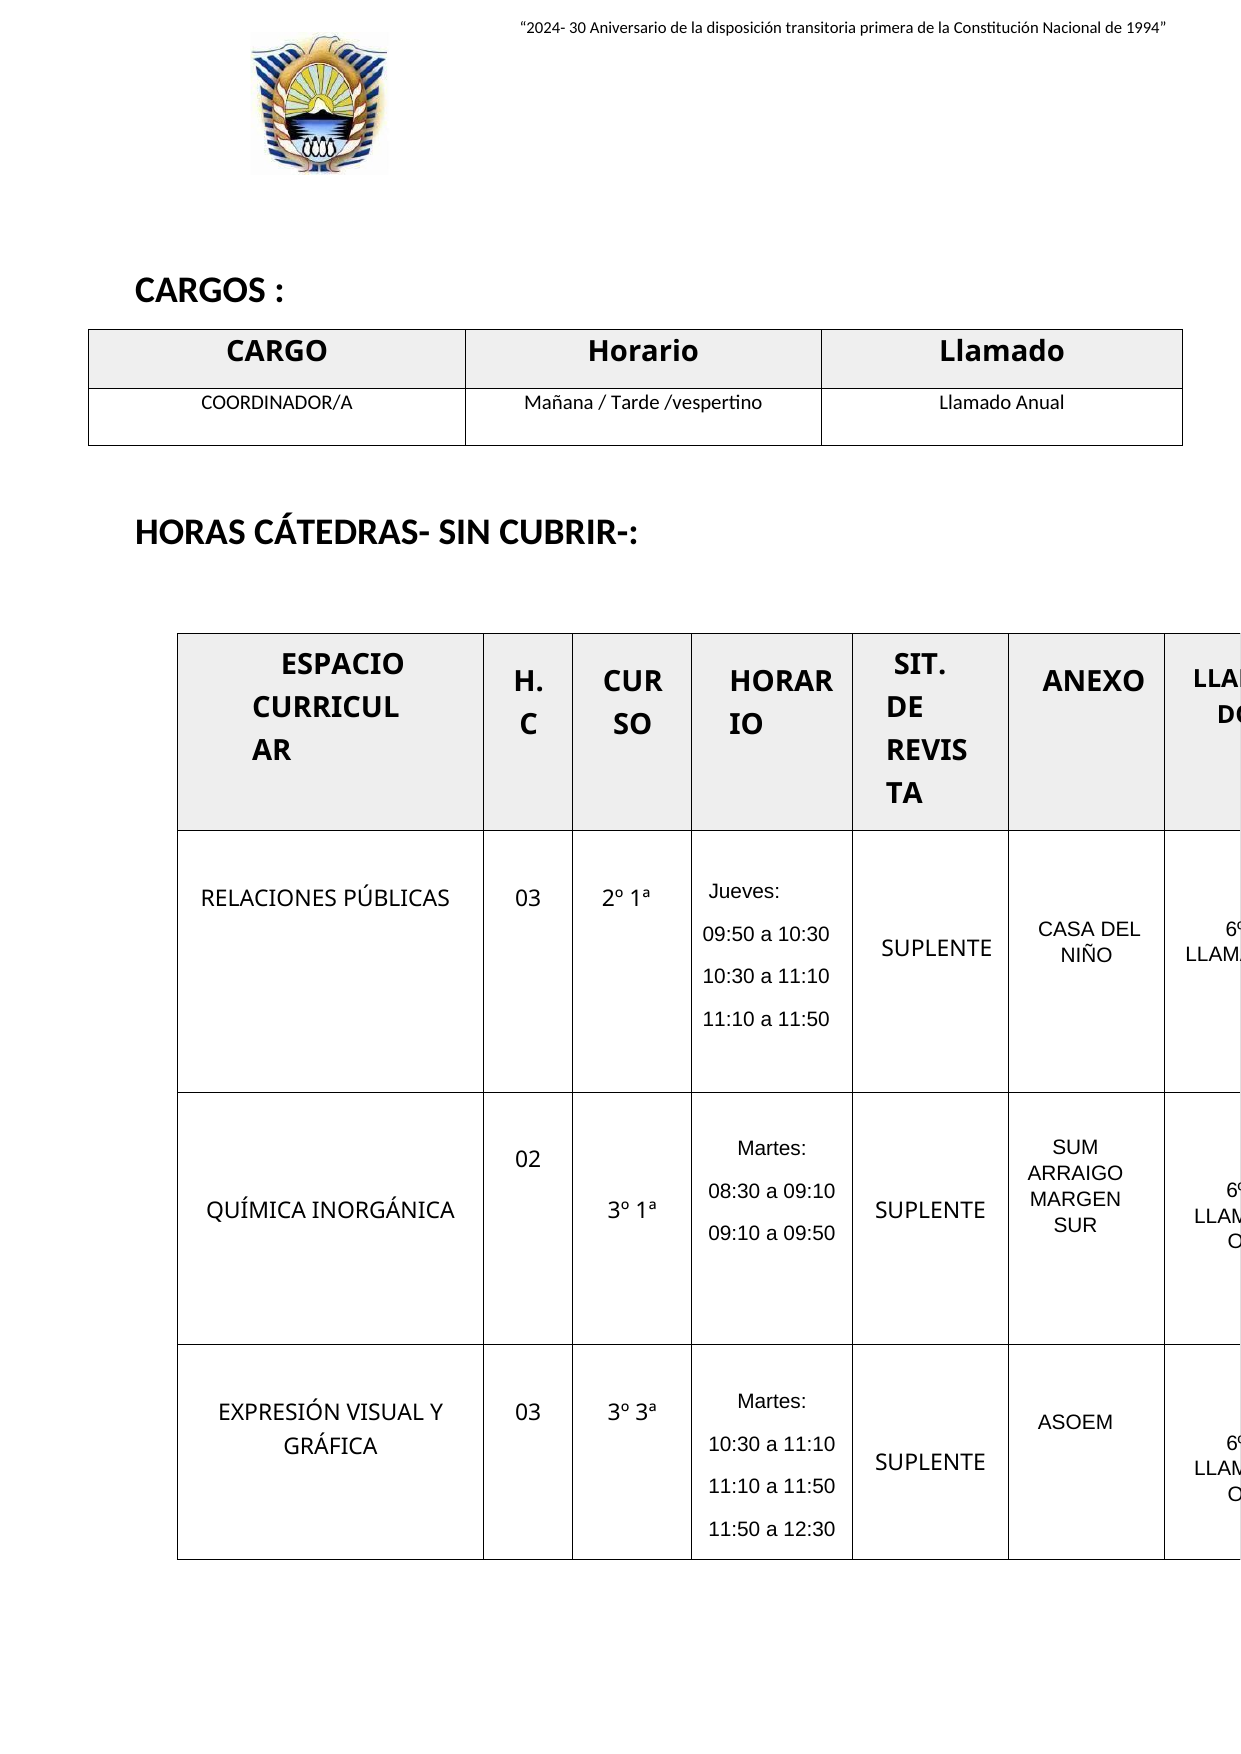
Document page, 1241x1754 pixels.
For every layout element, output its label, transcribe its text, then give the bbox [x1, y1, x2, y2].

table_cell 6º LLAMADO [1165, 831, 1240, 1092]
table_cell SUPLENTE [853, 1093, 1008, 1344]
table_cell SUM ARRAIGO MARGEN SUR [1009, 1093, 1164, 1344]
table_cell CASA DEL NIÑO [1009, 831, 1164, 1092]
table_header CURSO [573, 634, 691, 830]
table_cell SUPLENTE [853, 831, 1008, 1092]
table_cell 03 [484, 831, 572, 1092]
table_header HORARIO [692, 634, 852, 830]
text HORAS CÁTEDRAS- SIN CUBRIR-: [135, 508, 899, 554]
table_cell 6º LLAMADO [1165, 1345, 1240, 1559]
table_cell 03 [484, 1345, 572, 1559]
table_header Llamado [822, 330, 1182, 388]
table_cell 3º 3ª [573, 1345, 691, 1559]
table_cell 3º 1ª [573, 1093, 691, 1344]
table_cell EXPRESIÓN VISUAL Y GRÁFICA [178, 1345, 483, 1559]
table_cell QUÍMICA INORGÁNICA [178, 1093, 483, 1344]
table_header CARGO [89, 330, 465, 388]
table_cell Jueves: 09:50 a 10:30 10:30 a 11:10 11:10 a 11:50 [692, 831, 852, 1092]
table_cell 6º LLAMADO [1165, 1093, 1240, 1344]
table_cell RELACIONES PÚBLICAS [178, 831, 483, 1092]
table_cell COORDINADOR/A [89, 389, 465, 444]
table_cell 2º 1ª [573, 831, 691, 1092]
table_header LLAMADO [1165, 634, 1240, 830]
text CARGOS : [135, 266, 899, 312]
table_header ANEXO [1009, 634, 1164, 830]
table_cell Llamado Anual [822, 389, 1182, 444]
table_header ESPACIO CURRICULAR [178, 634, 483, 830]
table_header SIT. DE REVISTA [853, 634, 1008, 830]
table_cell ASOEM [1009, 1345, 1164, 1559]
table_header H.C [484, 634, 572, 830]
table_header Horario [466, 330, 821, 388]
table_cell Martes: 10:30 a 11:10 11:10 a 11:50 11:50 a 12:30 [692, 1345, 852, 1559]
picture [250, 32, 390, 175]
table_cell Martes: 08:30 a 09:10 09:10 a 09:50 [692, 1093, 852, 1344]
table_cell SUPLENTE [853, 1345, 1008, 1559]
table_cell 02 [484, 1093, 572, 1344]
table_cell Mañana / Tarde /vespertino [466, 389, 821, 444]
